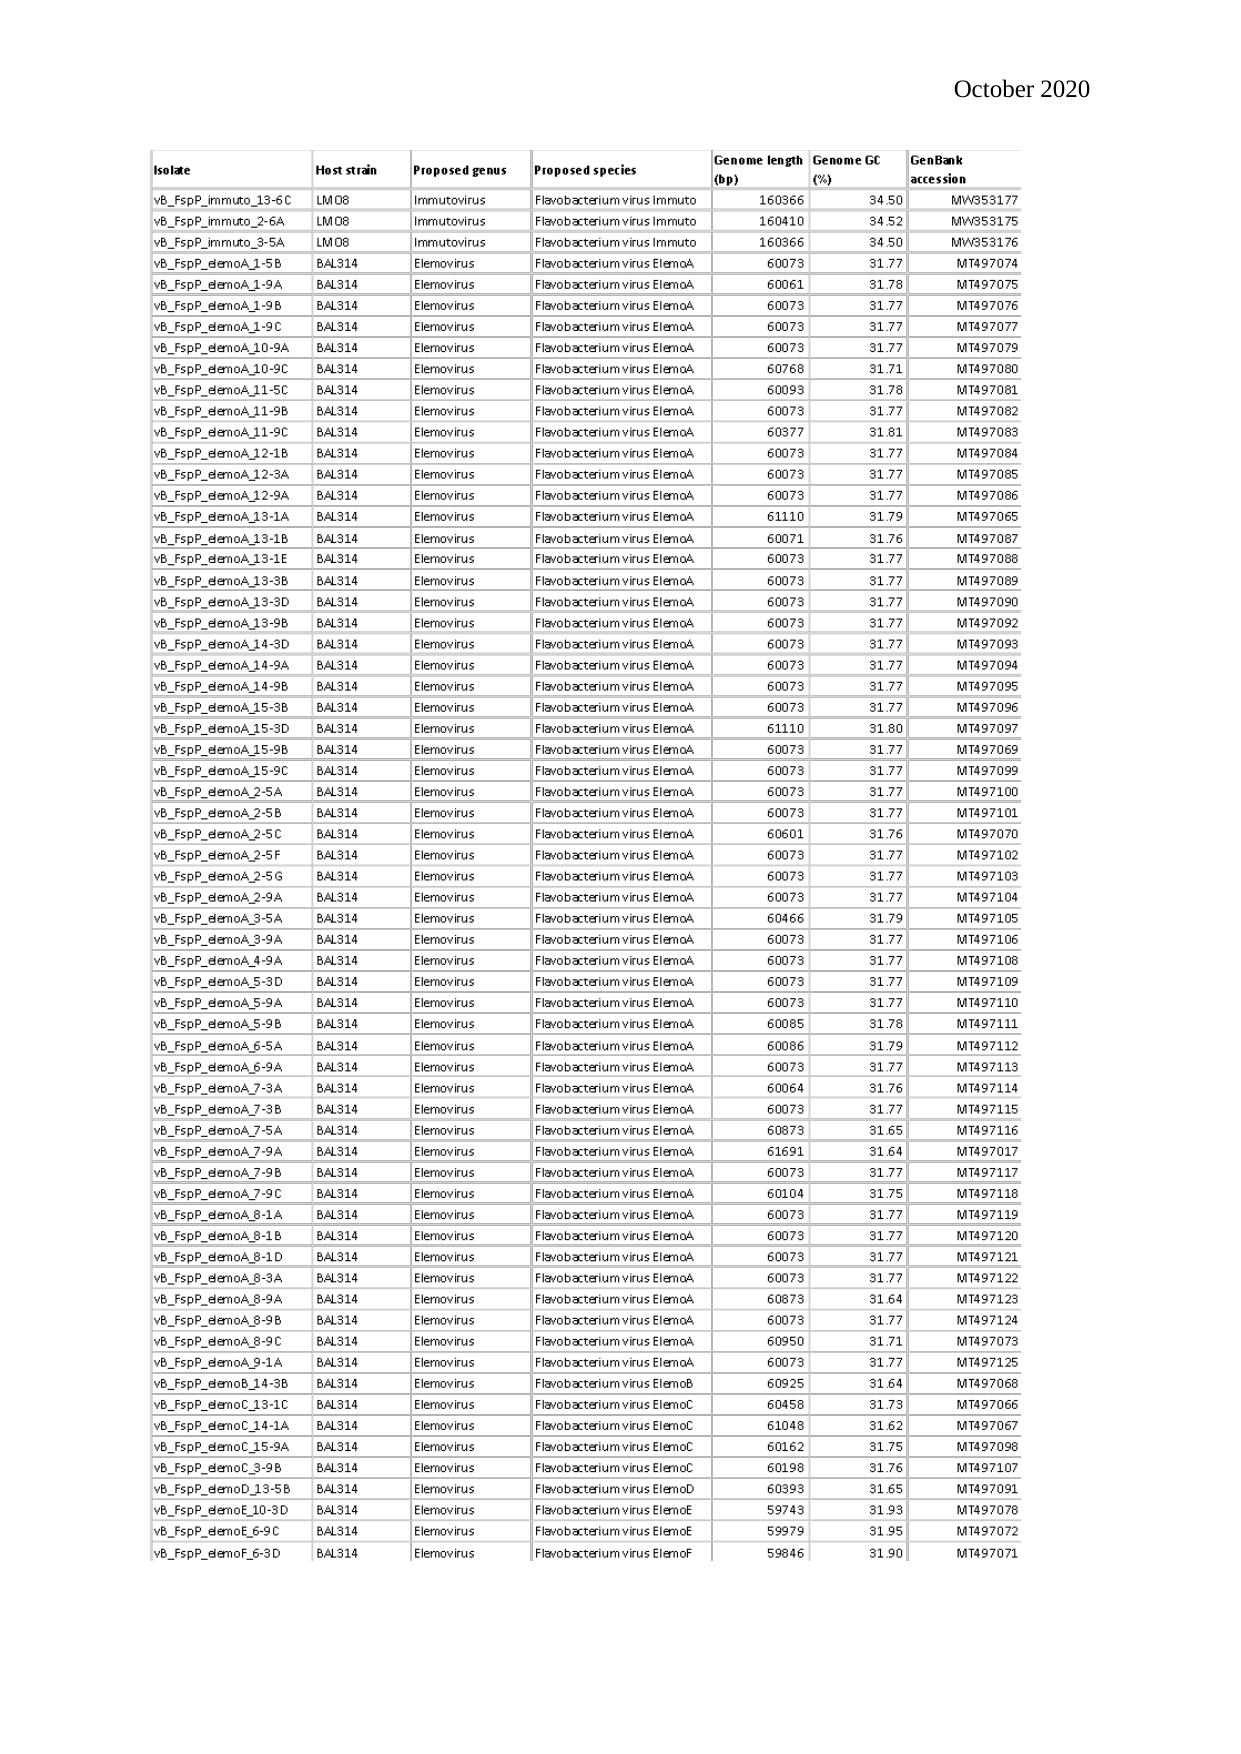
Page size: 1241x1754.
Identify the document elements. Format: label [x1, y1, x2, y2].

picture [150, 150, 1022, 1561]
